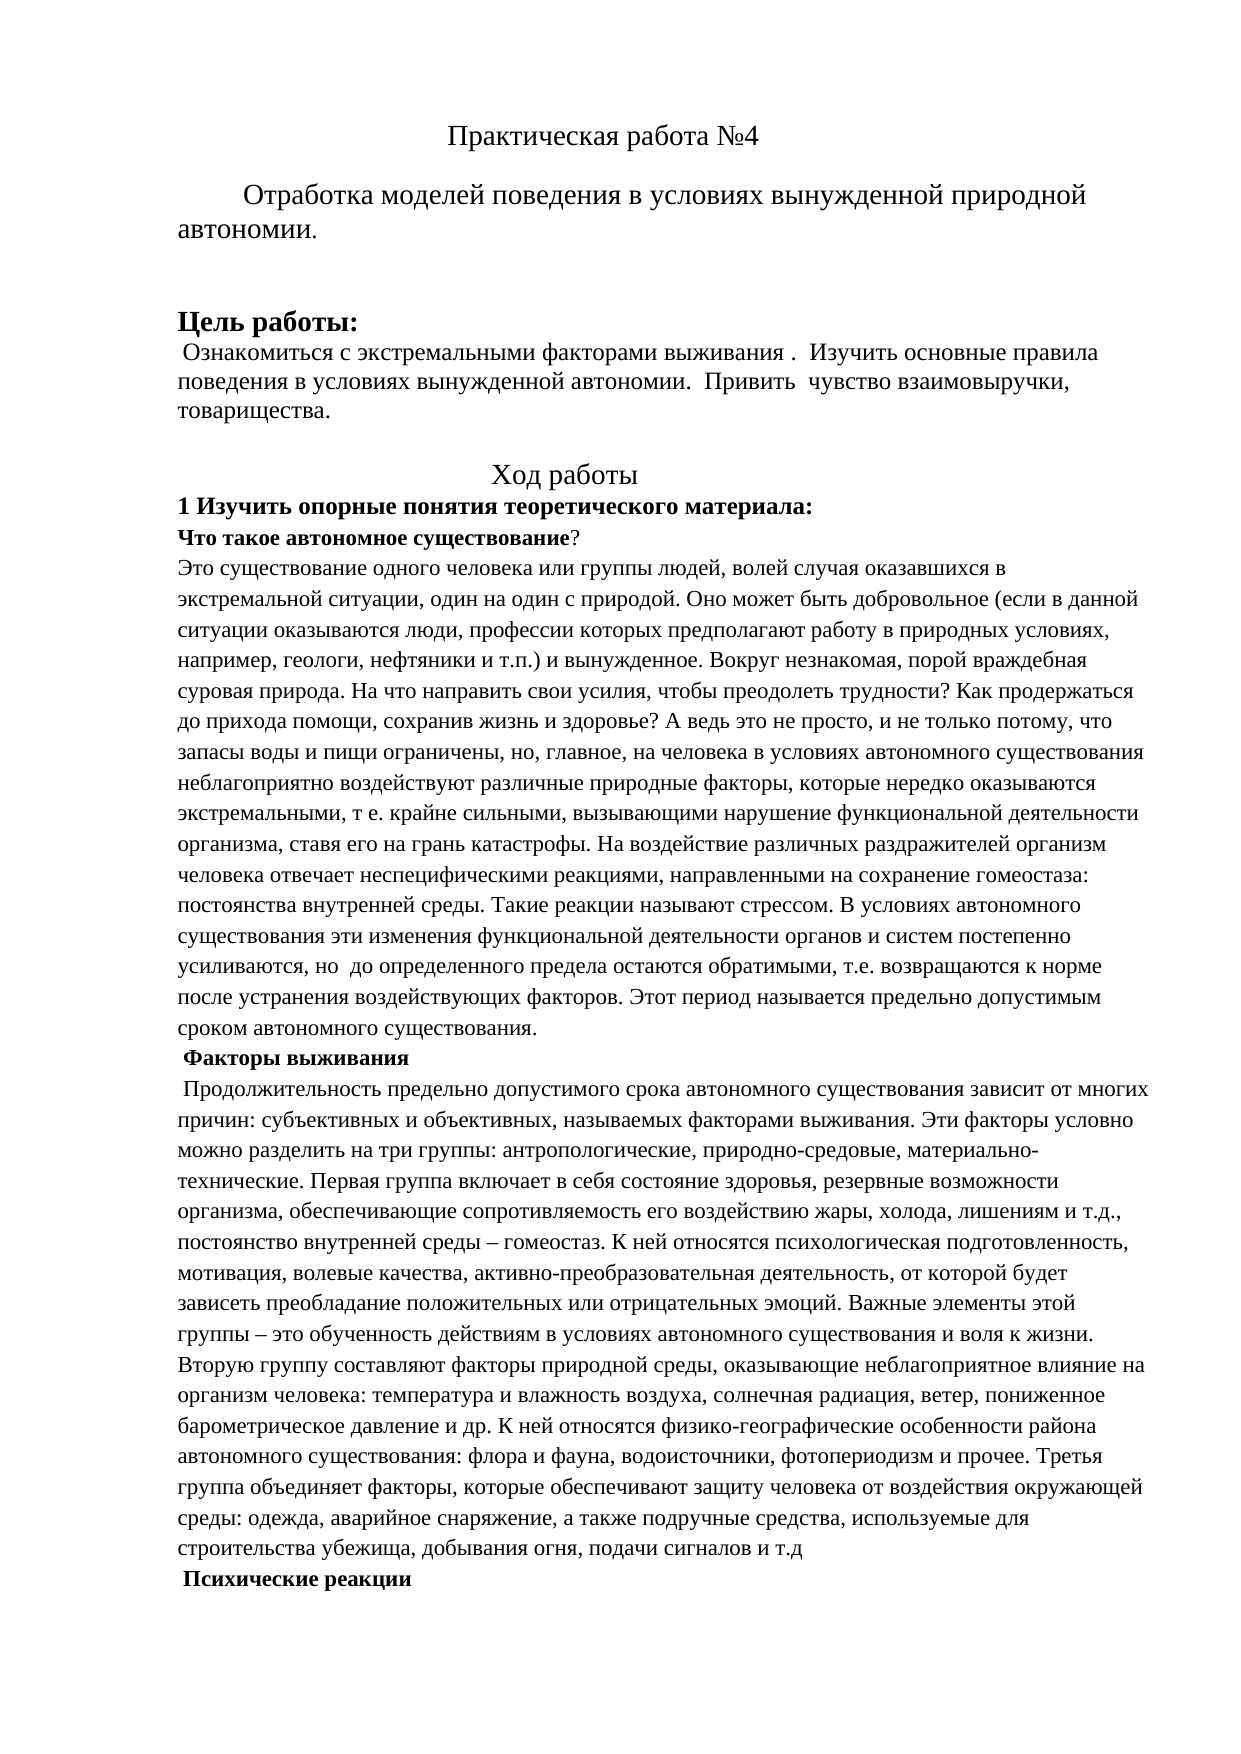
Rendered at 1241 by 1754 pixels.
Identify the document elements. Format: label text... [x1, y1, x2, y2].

text Что такое автономное существование? [177, 519, 1152, 550]
text Ход работы [177, 457, 1152, 491]
text Продолжительность предельно допустимого срока автономного существования зависит от многих причин: субъективных и объективных, называемых факторами выживания. Эти факторы условно можно разделить на три группы: антропологические, природно-средовые, материально-технические. Первая группа включает в себя состояние здоровья, резервные возможности организма, обеспечивающие сопротивляемость его воздействию жары, холода, лишениям и т.д., постоянство внутренней среды – гомеостаз. К ней относятся психологическая подготовленность, мотивация, волевые качества, активно-преобразовательная деятельность, от которой будет зависеть преобладание положительных или отрицательных эмоций. Важные элементы этой группы – это обученность действиям в условиях автономного существования и воля к жизни. Вторую группу составляют факторы природной среды, оказывающие неблагоприятное влияние на организм человека: температура и влажность воздуха, солнечная радиация, ветер, пониженное барометрическое давление и др. К ней относятся физико-географические особенности района автономного существования: флора и фауна, водоисточники, фотопериодизм и прочее. Третья группа объединяет факторы, которые обеспечивают защиту человека от воздействия окружающей среды: одежда, аварийное снаряжение, а также подручные средства, используемые для строительства убежища, добывания огня, подачи сигналов и т.д [177, 1071, 1152, 1561]
text Отработка моделей поведения в условиях вынужденной природной автономии. [177, 177, 1152, 244]
text Это существование одного человека или группы людей, волей случая оказавшихся в экстремальной ситуации, один на один с природой. Оно может быть добровольное (если в данной ситуации оказываются люди, профессии которых предполагают работу в природных условиях, например, геологи, нефтяники и т.п.) и вынужденное. Вокруг незнакомая, порой враждебная суровая природа. На что направить свои усилия, чтобы преодолеть трудности? Как продержаться до прихода помощи, сохранив жизнь и здоровье? А ведь это не просто, и не только потому, что запасы воды и пищи ограничены, но, главное, на человека в условиях автономного существования неблагоприятно воздействуют различные природные факторы, которые нередко оказываются экстремальными, т е. крайне сильными, вызывающими нарушение функциональной деятельности организма, ставя его на грань катастрофы. На воздействие различных раздражителей организм человека отвечает неспецифическими реакциями, направленными на сохранение гомеостаза: постоянства внутренней среды. Такие реакции называют стрессом. В условиях автономного существования эти изменения функциональной деятельности органов и систем постепенно усиливаются, но до определенного предела остаются обратимыми, т.е. возвращаются к норме после устранения воздействующих факторов. Этот период называется предельно допустимым сроком автономного существования. [177, 550, 1152, 1040]
text Психические реакции [177, 1561, 1152, 1591]
text Ознакомиться с экстремальными факторами выживания . Изучить основные правила поведения в условиях вынужденной автономии. Привить чувство взаимовыручки, товарищества. [177, 337, 1152, 424]
text 1 Изучить опорные понятия теоретического материала: [177, 491, 1152, 519]
text Цель работы: [177, 304, 1152, 337]
text Практическая работа №4 [177, 118, 1152, 152]
text Факторы выживания [177, 1040, 1152, 1071]
